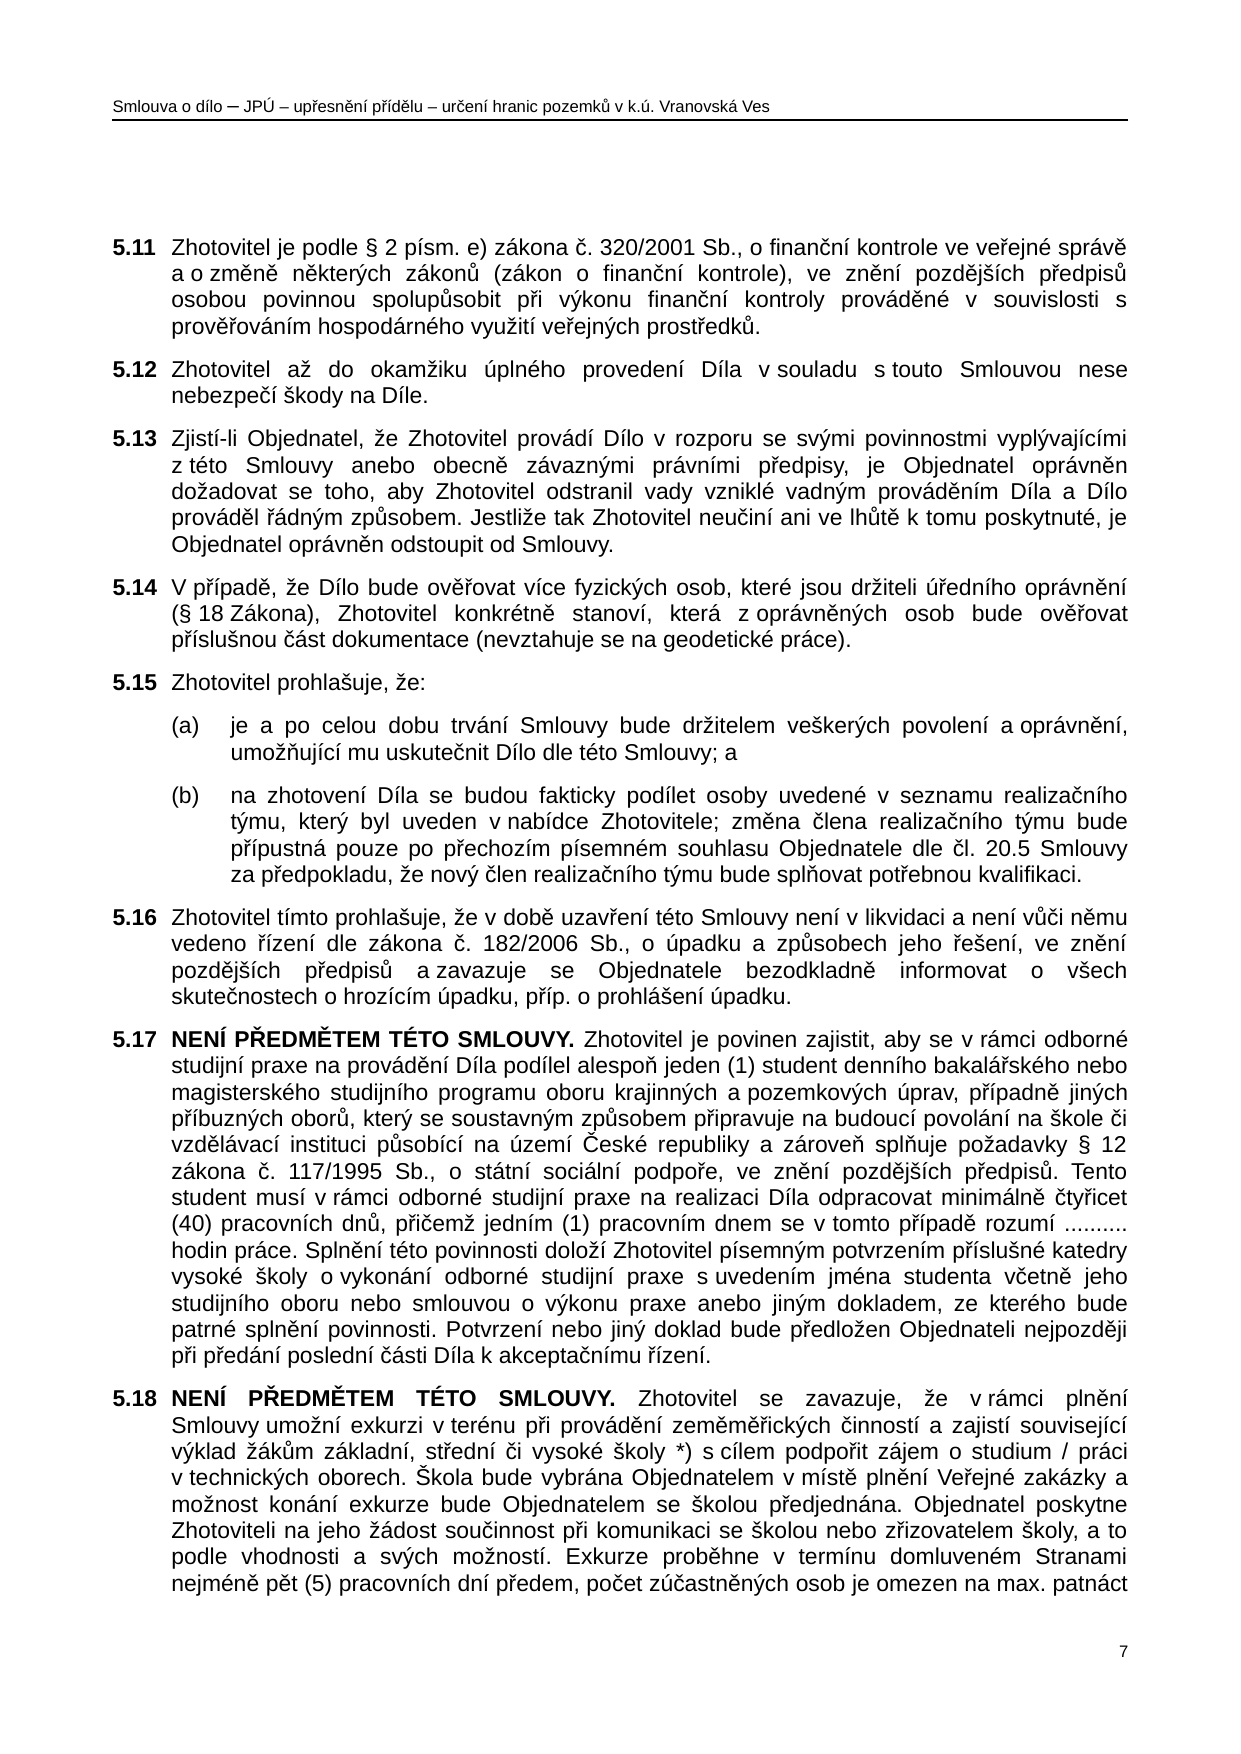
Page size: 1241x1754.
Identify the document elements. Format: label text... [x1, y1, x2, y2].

text Zhotovitel tímto prohlašuje, že v době uzavření této Smlouvy není v likvidaci a není vůči němu vedeno řízení dle zákona č. 182/2006 Sb., o úpadku a způsobech jeho řešení, ve znění pozdějších předpisů a zavazuje se Objednatele bezodkladně informovat o všech skutečnostech o hrozícím úpadku, příp. o prohlášení úpadku. [112, 904, 1128, 1009]
text NENÍ PŘEDMĚTEM TÉTO SMLOUVY. Zhotovitel je povinen zajistit, aby se v rámci odborné studijní praxe na provádění Díla podílel alespoň jeden (1) student denního bakalářského nebo magisterského studijního programu oboru krajinných a pozemkových úprav, případně jiných příbuzných oborů, který se soustavným způsobem připravuje na budoucí povolání na škole či vzdělávací instituci působící na území České republiky a zároveň splňuje požadavky § 12 zákona č. 117/1995 Sb., o státní sociální podpoře, ve znění pozdějších předpisů. Tento student musí v rámci odborné studijní praxe na realizaci Díla odpracovat minimálně čtyřicet (40) pracovních dnů, přičemž jedním (1) pracovním dnem se v tomto případě rozumí .......... hodin práce. Splnění této povinnosti doloží Zhotovitel písemným potvrzením příslušné katedry vysoké školy o vykonání odborné studijní praxe s uvedením jména studenta včetně jeho studijního oboru nebo smlouvou o výkonu praxe anebo jiným dokladem, ze kterého bude patrné splnění povinnosti. Potvrzení nebo jiný doklad bude předložen Objednateli nejpozději při předání poslední části Díla k akceptačnímu řízení. [112, 1026, 1128, 1368]
text Zjistí-li Objednatel, že Zhotovitel provádí Dílo v rozporu se svými povinnostmi vyplývajícími z této Smlouvy anebo obecně závaznými právními předpisy, je Objednatel oprávněn dožadovat se toho, aby Zhotovitel odstranil vady vzniklé vadným prováděním Díla a Dílo prováděl řádným způsobem. Jestliže tak Zhotovitel neučiní ani ve lhůtě k tomu poskytnuté, je Objednatel oprávněn odstoupit od Smlouvy. [112, 425, 1128, 557]
text Zhotovitel prohlašuje, že: [112, 669, 1128, 696]
text Zhotovitel až do okamžiku úplného provedení Díla v souladu s touto Smlouvou nese nebezpečí škody na Díle. [112, 356, 1128, 408]
text V případě, že Dílo bude ověřovat více fyzických osob, které jsou držiteli úředního oprávnění (§ 18 Zákona), Zhotovitel konkrétně stanoví, která z oprávněných osob bude ověřovat příslušnou část dokumentace (nevztahuje se na geodetické práce). [112, 574, 1128, 653]
list je a po celou dobu trvání Smlouvy bude držitelem veškerých povolení a oprávnění, umožňující mu uskutečnit Dílo dle této Smlouvy; a [171, 712, 1128, 765]
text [112, 1385, 1128, 1596]
text Zhotovitel je podle § 2 písm. e) zákona č. 320/2001 Sb., o finanční kontrole ve veřejné správě a o změně některých zákonů (zákon o finanční kontrole), ve znění pozdějších předpisů osobou povinnou spolupůsobit při výkonu finanční kontroly prováděné v souvislosti s prověřováním hospodárného využití veřejných prostředků. [112, 234, 1128, 339]
list na zhotovení Díla se budou fakticky podílet osoby uvedené v seznamu realizačního týmu, který byl uveden v nabídce Zhotovitele; změna člena realizačního týmu bude přípustná pouze po přechozím písemném souhlasu Objednatele dle čl. 20.5 Smlouvy za předpokladu, že nový člen realizačního týmu bude splňovat potřebnou kvalifikaci. [171, 782, 1128, 887]
